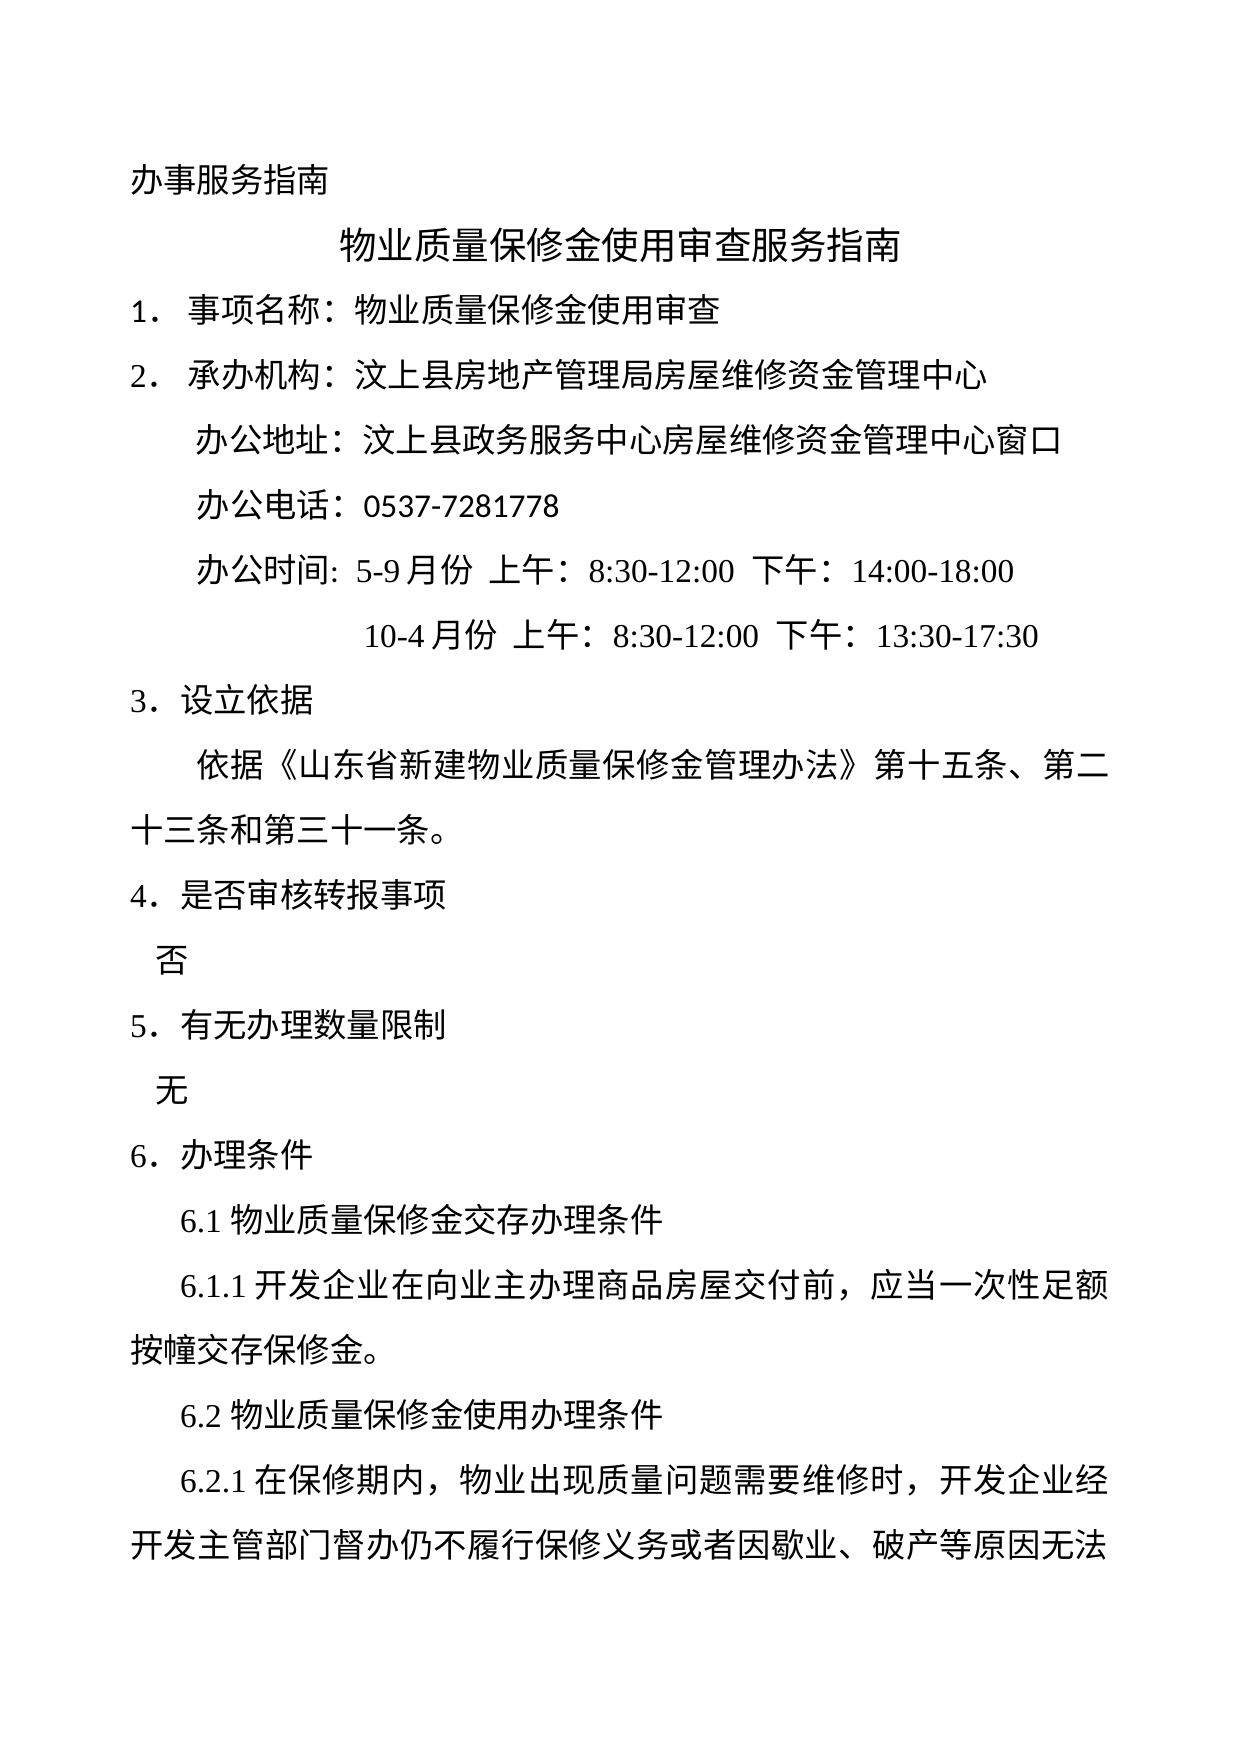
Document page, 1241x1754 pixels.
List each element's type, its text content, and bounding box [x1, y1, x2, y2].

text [130, 1446, 1110, 1576]
text 办公时间: 5-9月份 上午：8:30-12:00 下午：14:00-18:00 [130, 536, 1110, 601]
text 否 [130, 926, 1110, 991]
text 2． 承办机构：汶上县房地产管理局房屋维修资金管理中心 [130, 341, 1110, 406]
text 6．办理条件 [130, 1121, 1110, 1186]
text 办事服务指南 [130, 146, 1110, 211]
text 办公地址：汶上县政务服务中心房屋维修资金管理中心窗口 [130, 406, 1110, 471]
text 1． 事项名称：物业质量保修金使用审查 [130, 276, 1110, 341]
text 办公电话：0537-7281778 [130, 471, 1110, 536]
text 10-4月份 上午：8:30-12:00 下午：13:30-17:30 [130, 601, 1110, 666]
text 6.1.1开发企业在向业主办理商品房屋交付前，应当一次性足额按幢交存保修金。 [130, 1251, 1110, 1381]
text 6.2 物业质量保修金使用办理条件 [130, 1381, 1110, 1446]
text 物业质量保修金使用审查服务指南 [130, 211, 1110, 276]
text 无 [130, 1056, 1110, 1121]
text 6.1 物业质量保修金交存办理条件 [130, 1186, 1110, 1251]
text 4．是否审核转报事项 [130, 861, 1110, 926]
text 依据《山东省新建物业质量保修金管理办法》第十五条、第二十三条和第三十一条。 [130, 731, 1110, 861]
text 5．有无办理数量限制 [130, 991, 1110, 1056]
text 3．设立依据 [130, 666, 1110, 731]
